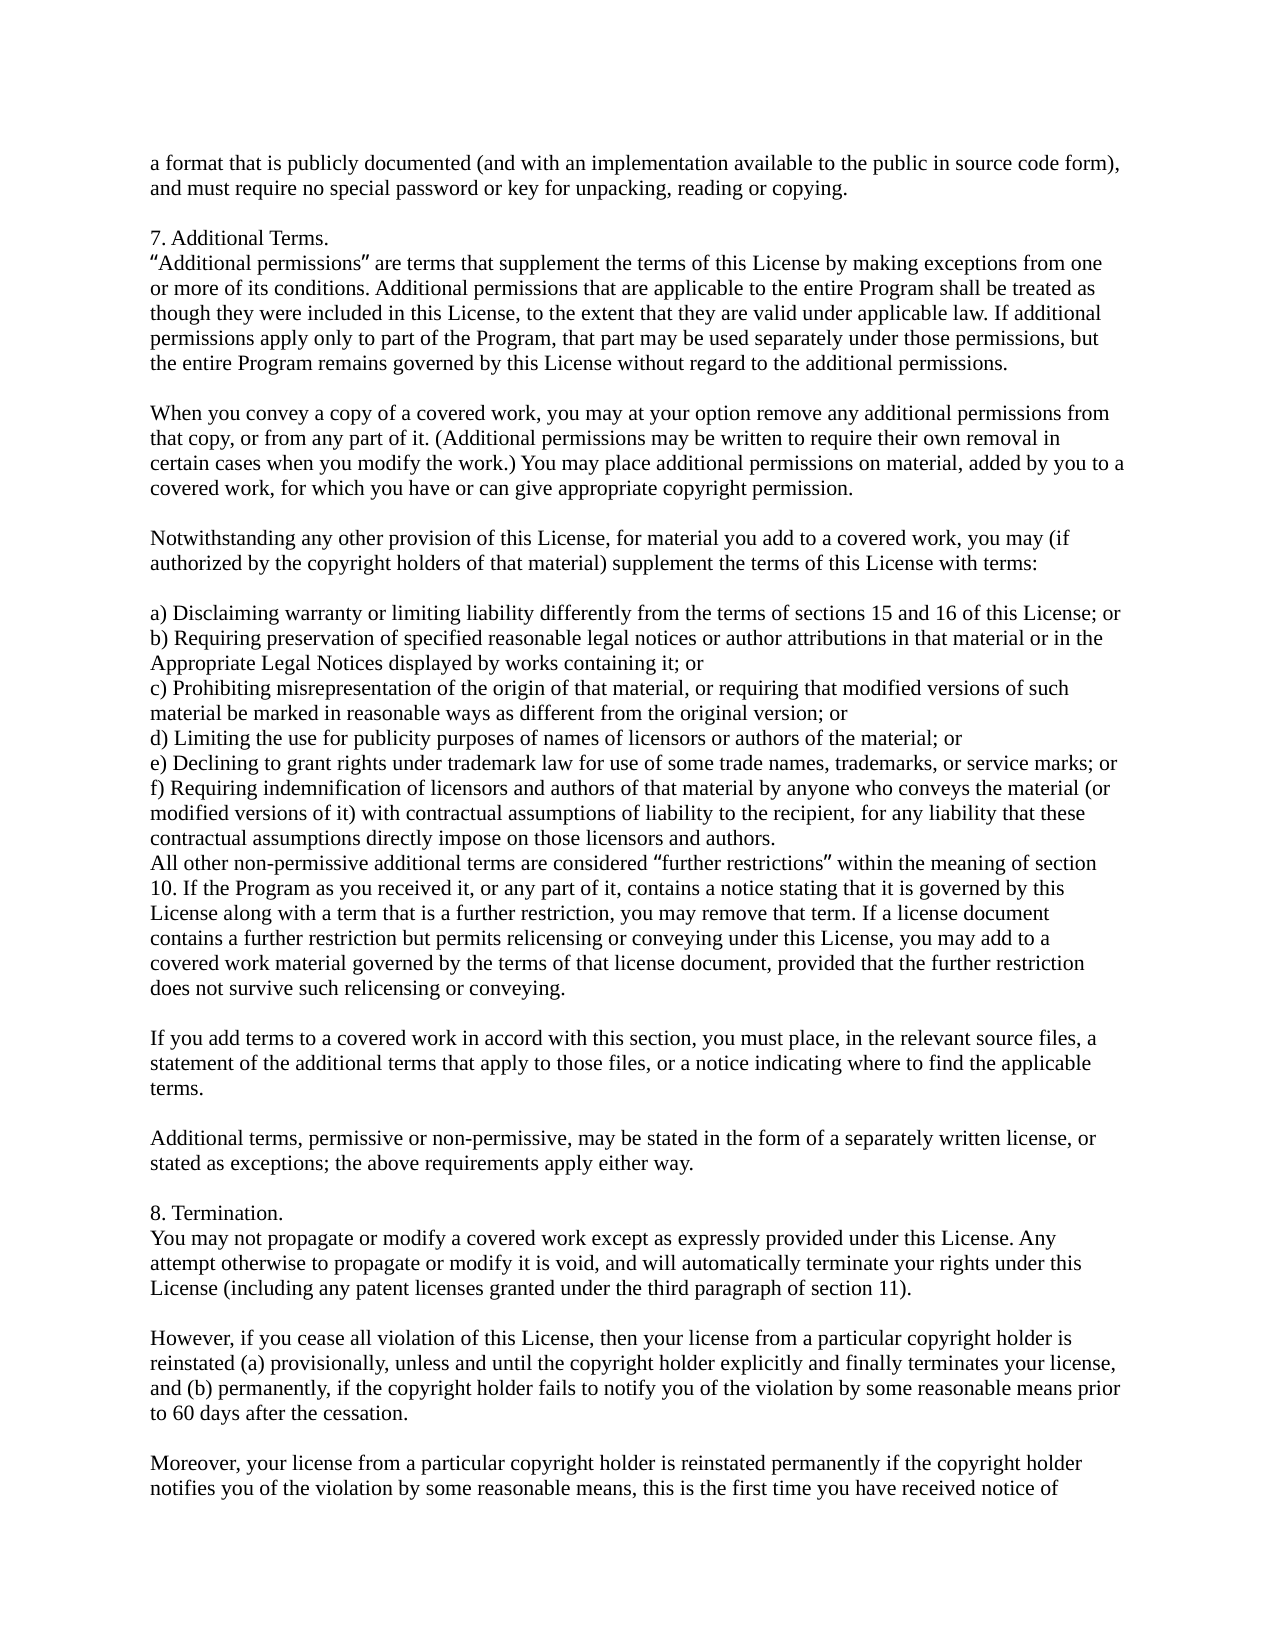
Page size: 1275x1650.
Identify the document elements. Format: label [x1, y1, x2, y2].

text [150, 150, 1125, 1500]
